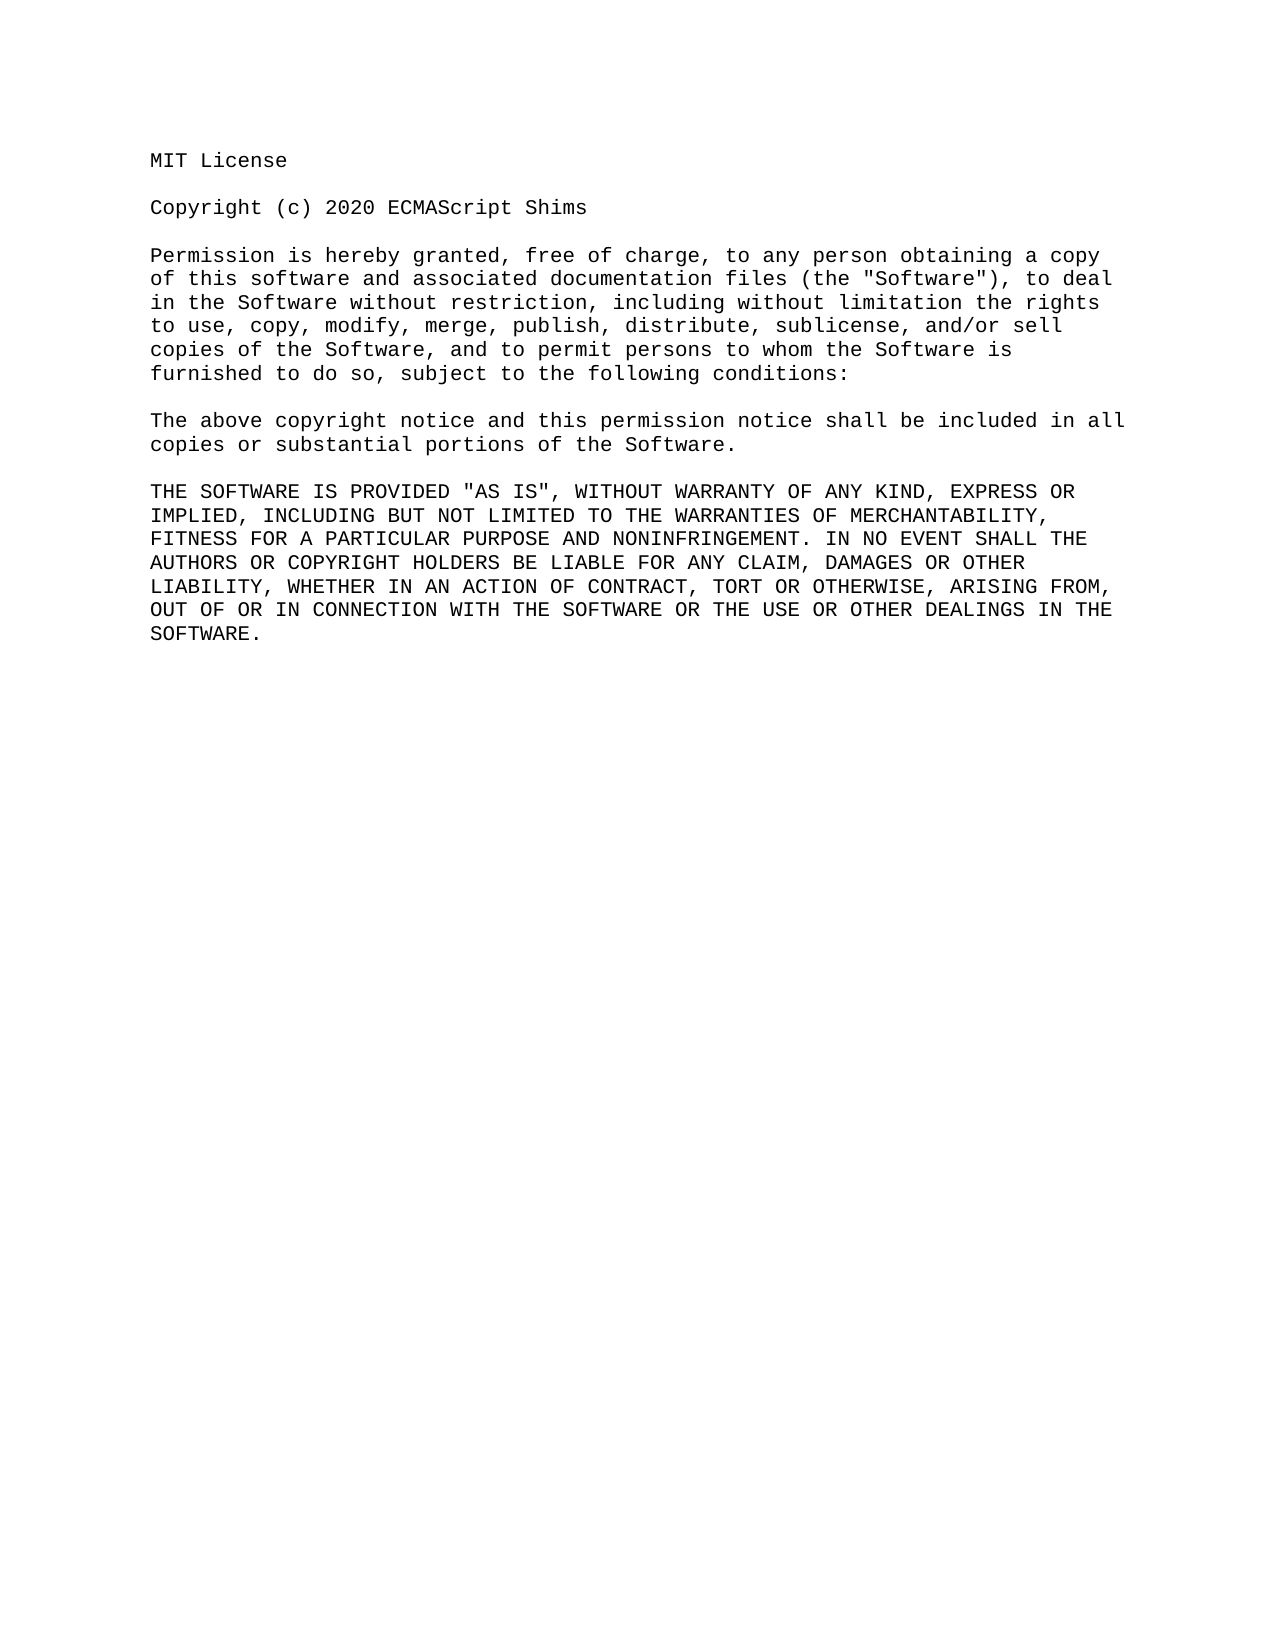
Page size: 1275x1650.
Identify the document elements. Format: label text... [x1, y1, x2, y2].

text Permission is hereby granted, free of charge, to any person obtaining a copy [150, 244, 1125, 268]
text SOFTWARE. [150, 623, 1125, 647]
text OUT OF OR IN CONNECTION WITH THE SOFTWARE OR THE USE OR OTHER DEALINGS IN THE [150, 599, 1125, 623]
text to use, copy, modify, merge, publish, distribute, sublicense, and/or sell [150, 316, 1125, 339]
text copies or substantial portions of the Software. [150, 434, 1125, 457]
text in the Software without restriction, including without limitation the rights [150, 292, 1125, 316]
text furnished to do so, subject to the following conditions: [150, 363, 1125, 386]
text of this software and associated documentation files (the "Software"), to deal [150, 268, 1125, 292]
text FITNESS FOR A PARTICULAR PURPOSE AND NONINFRINGEMENT. IN NO EVENT SHALL THE [150, 528, 1125, 552]
text copies of the Software, and to permit persons to whom the Software is [150, 339, 1125, 363]
text AUTHORS OR COPYRIGHT HOLDERS BE LIABLE FOR ANY CLAIM, DAMAGES OR OTHER [150, 552, 1125, 576]
text Copyright (c) 2020 ECMAScript Shims [150, 197, 1125, 221]
text LIABILITY, WHETHER IN AN ACTION OF CONTRACT, TORT OR OTHERWISE, ARISING FROM, [150, 576, 1125, 599]
text The above copyright notice and this permission notice shall be included in all [150, 410, 1125, 434]
text IMPLIED, INCLUDING BUT NOT LIMITED TO THE WARRANTIES OF MERCHANTABILITY, [150, 505, 1125, 528]
text MIT License [150, 150, 1125, 174]
text THE SOFTWARE IS PROVIDED "AS IS", WITHOUT WARRANTY OF ANY KIND, EXPRESS OR [150, 481, 1125, 505]
